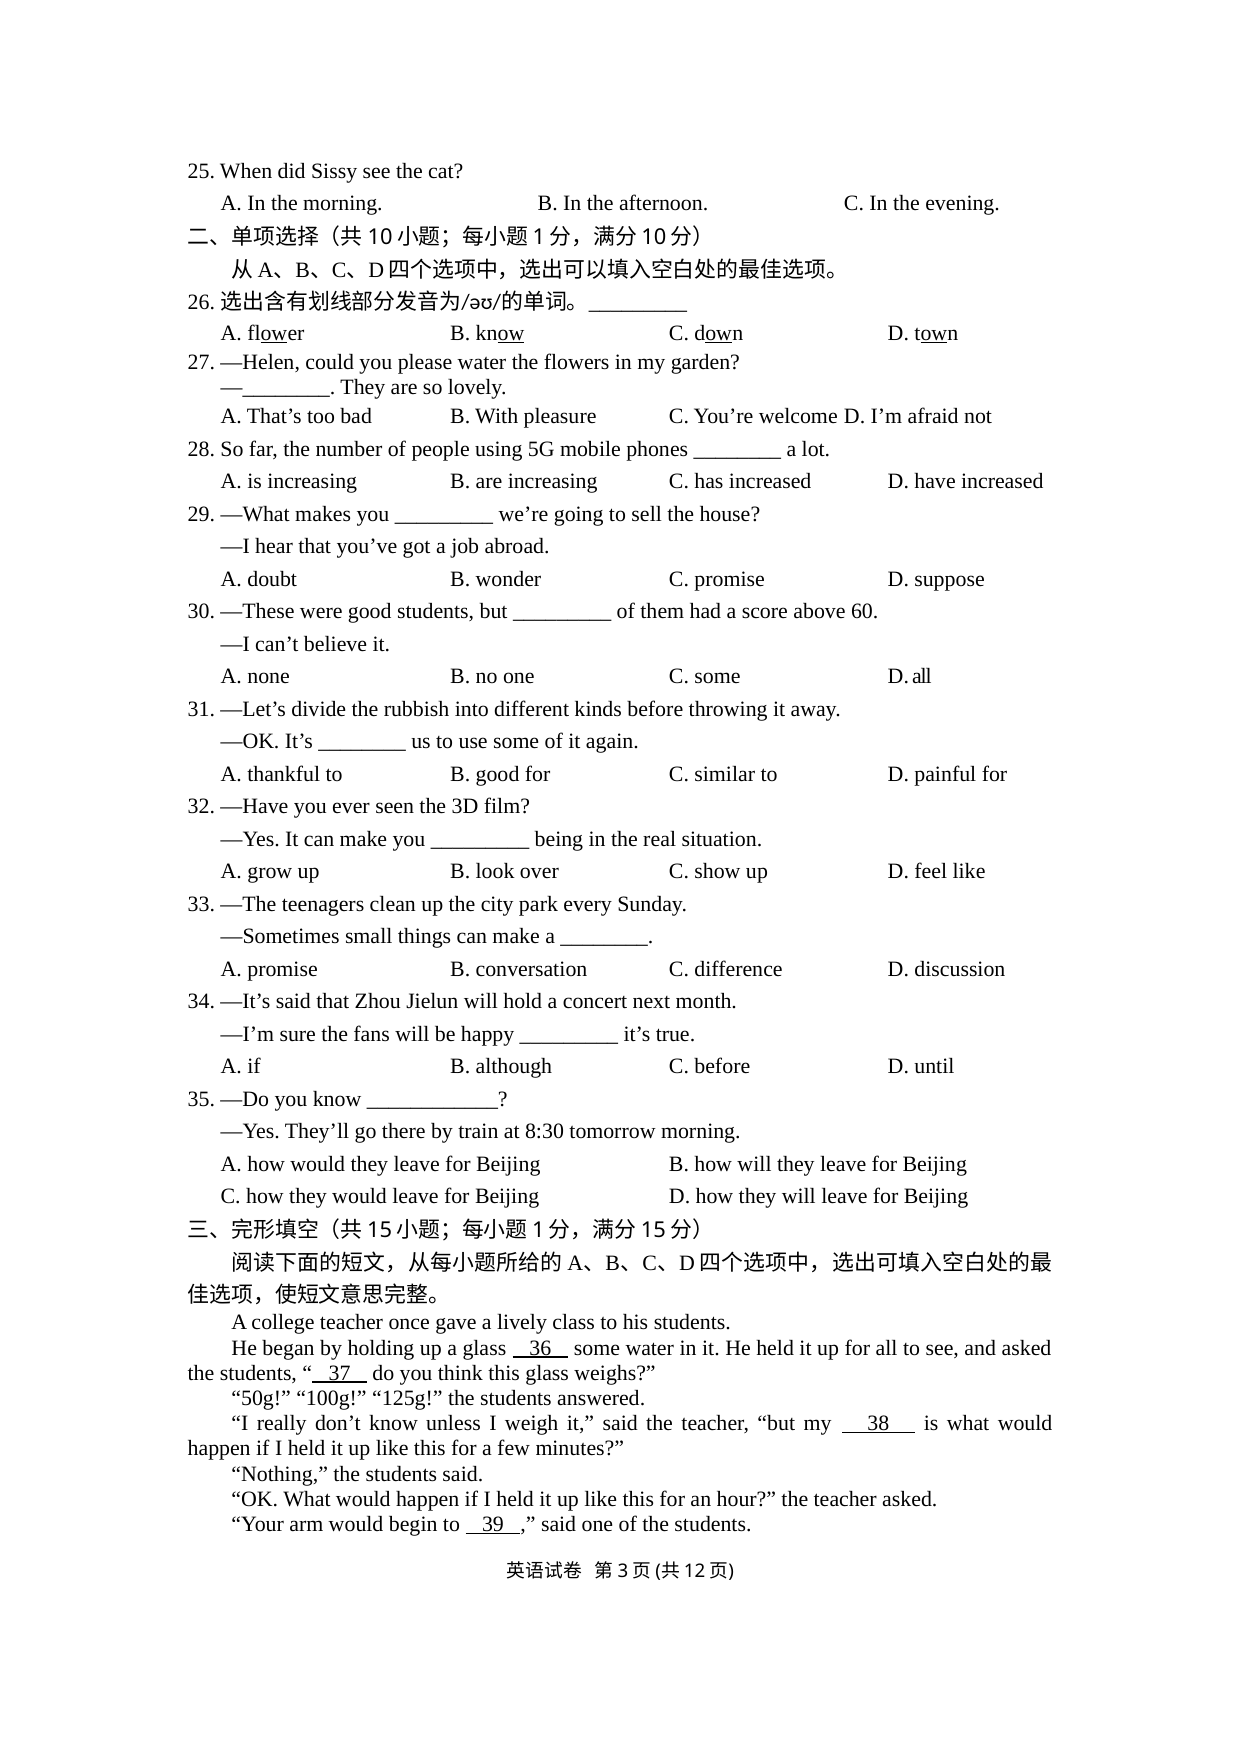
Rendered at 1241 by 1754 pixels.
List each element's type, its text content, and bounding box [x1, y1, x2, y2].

text C. how they would leave for Beijing D. how they will leave for Beijing [187, 1179, 1053, 1212]
text 32. —Have you ever seen the 3D film? [187, 789, 1053, 822]
text 28. So far, the number of people using 5G mobile phones ________ a lot. [187, 432, 1053, 464]
text 25. When did Sissy see the cat? [187, 154, 1053, 186]
text A college teacher once gave a lively class to his students. [187, 1309, 1053, 1334]
text A. doubt B. wonder C. promise D. suppose [187, 562, 1053, 594]
text 35. —Do you know ____________? [187, 1082, 1053, 1114]
text 26. 选出含有划线部分发音为/əʊ/的单词。_________ [187, 284, 1053, 316]
text 阅读下面的短文，从每小题所给的A、B、C、D四个选项中，选出可填入空白处的最佳选项，使短文意思完整。 [187, 1244, 1053, 1309]
text —OK. It’s ________ us to use some of it again. [187, 724, 1053, 757]
text He began by holding up a glass 36 some water in it. He held it up for all to see, and asked the students, “ 37 do you think this glass weighs?” [187, 1334, 1053, 1385]
list 从A、B、C、D四个选项中，选出可以填入空白处的最佳选项。 [198, 251, 1053, 284]
text —Yes. They’ll go there by train at 8:30 tomorrow morning. [187, 1114, 1053, 1147]
text “Your arm would begin to 39 ,” said one of the students. [187, 1511, 1053, 1536]
text A. is increasing B. are increasing C. has increased D. have increased [187, 464, 1053, 497]
text “50g!” “100g!” “125g!” the students answered. [187, 1385, 1053, 1410]
text —________. They are so lovely. [220, 374, 1053, 399]
text A. how would they leave for Beijing B. how will they leave for Beijing [187, 1147, 1053, 1179]
text A. promise B. conversation C. difference D. discussion [187, 952, 1053, 984]
text 34. —It’s said that Zhou Jielun will hold a concert next month. [187, 984, 1053, 1017]
text A. if B. although C. before D. until [187, 1049, 1053, 1082]
text A. thankful to B. good for C. similar to D. painful for [187, 757, 1053, 789]
text A. grow up B. look over C. show up D. feel like [187, 854, 1053, 887]
text 27. —Helen, could you please water the flowers in my garden? [187, 349, 1053, 374]
text 29. —What makes you _________ we’re going to sell the house? [187, 497, 1053, 529]
text A. In the morning. B. In the afternoon. C. In the evening. [187, 186, 1053, 219]
text 31. —Let’s divide the rubbish into different kinds before throwing it away. [187, 692, 1053, 724]
text A. none B. no one C. some D. all [187, 659, 1053, 692]
text —I’m sure the fans will be happy _________ it’s true. [187, 1017, 1053, 1049]
text 33. —The teenagers clean up the city park every Sunday. [187, 887, 1053, 919]
text 三、完形填空（共15小题；每小题1分，满分15分） [187, 1212, 1053, 1244]
text —I can’t believe it. [187, 627, 1053, 659]
text “Nothing,” the students said. [187, 1461, 1053, 1486]
text —Yes. It can make you _________ being in the real situation. [187, 822, 1053, 854]
text A. flower B. know C. down D. town [187, 316, 1053, 349]
text 30. —These were good students, but _________ of them had a score above 60. [187, 594, 1053, 627]
text —Sometimes small things can make a ________. [187, 919, 1053, 952]
text “OK. What would happen if I held it up like this for an hour?” the teacher asked. [187, 1486, 1053, 1511]
text A. That’s too bad B. With pleasure C. You’re welcome D. I’m afraid not [187, 399, 1053, 432]
text 二、单项选择（共 10小题；每小题1分，满分10分） [187, 219, 1053, 251]
text —I hear that you’ve got a job abroad. [187, 529, 1053, 562]
text “I really don’t know unless I weigh it,” said the teacher, “but my 38 is what would happen if I held it up like this for a few minutes?” [187, 1410, 1053, 1461]
